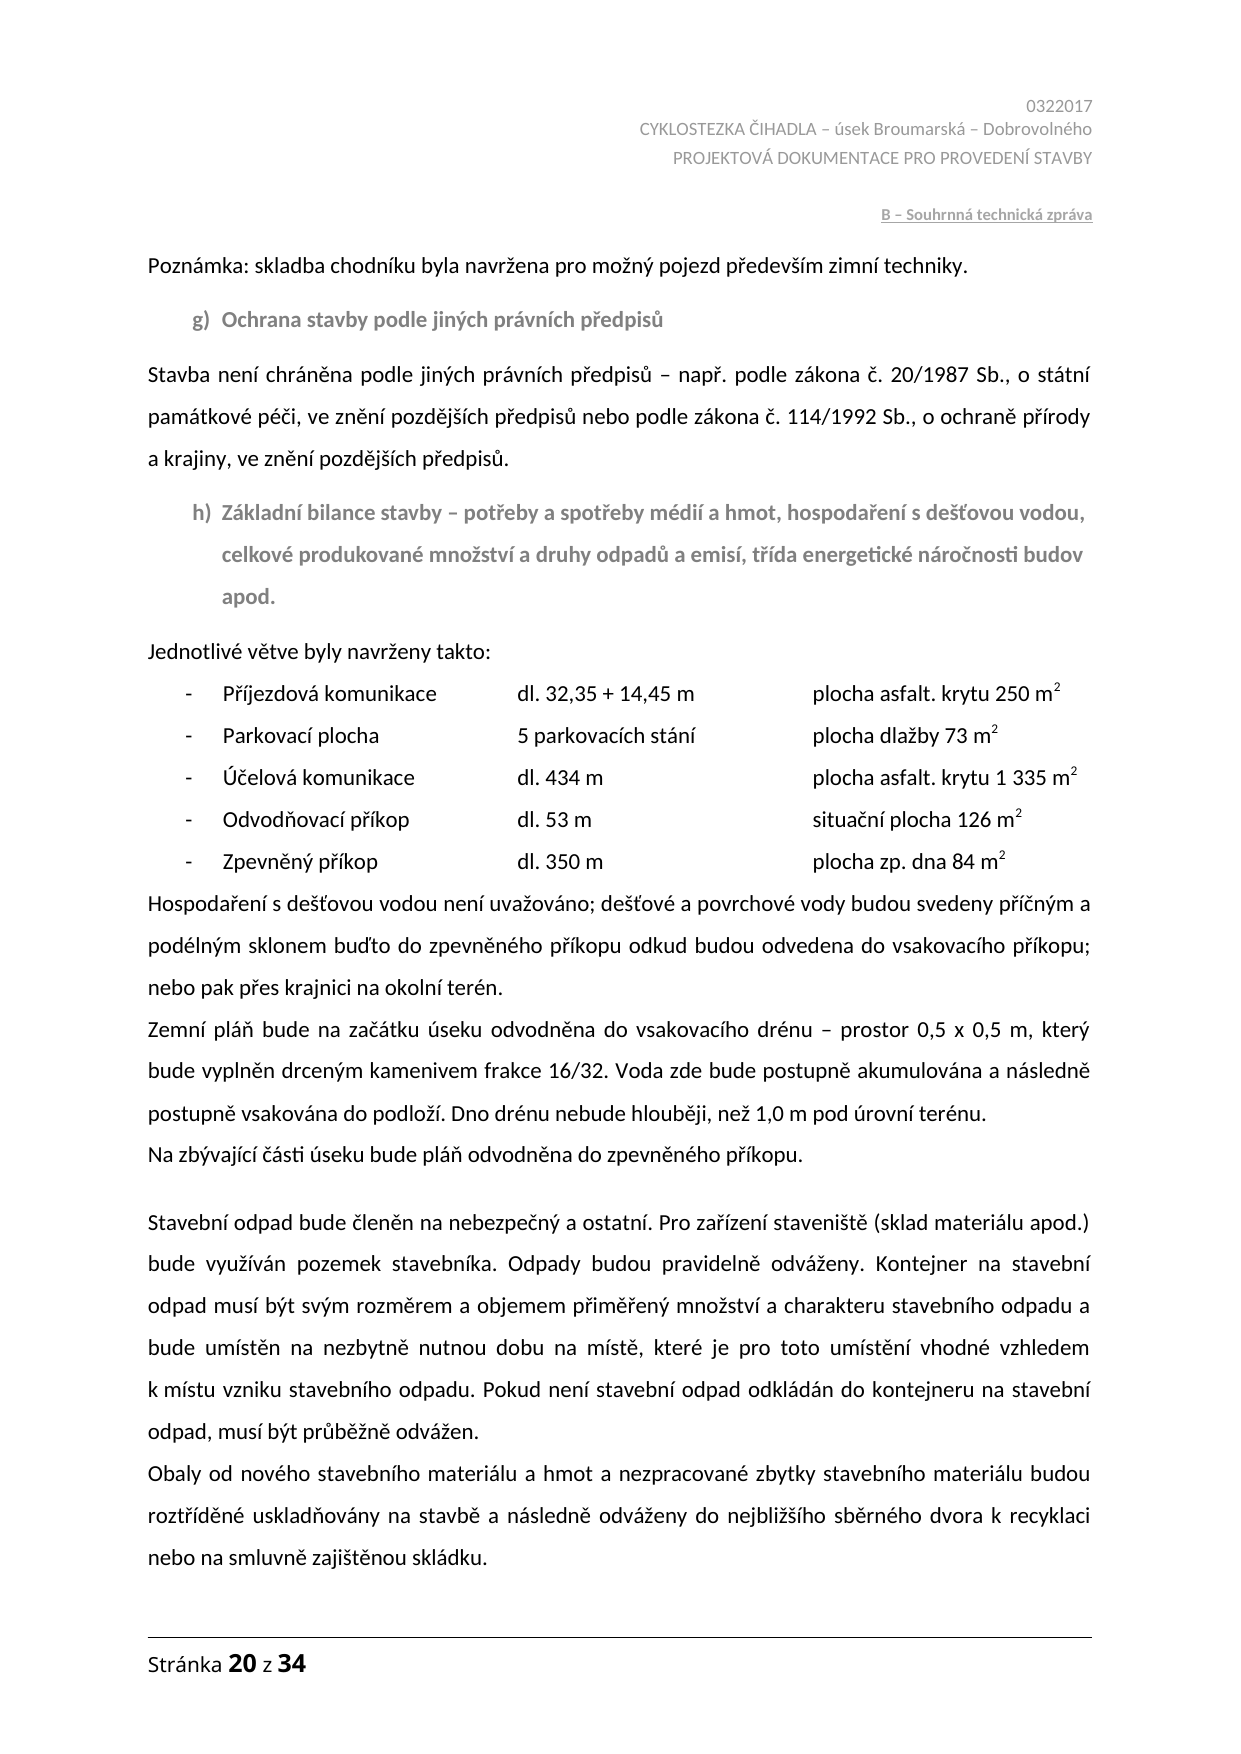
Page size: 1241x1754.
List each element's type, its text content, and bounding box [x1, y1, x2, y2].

text Stavba není chráněna podle jiných právních předpisů – např. podle zákona č. 20/1987 Sb., o státní památkové péči, ve znění pozdějších předpisů nebo podle zákona č. 114/1992 Sb., o ochraně přírody a krajiny, ve znění pozdějších předpisů. [148, 360, 1092, 472]
text Poznámka: skladba chodníku byla navržena pro možný pojezd především zimní techniky. [148, 251, 1092, 279]
subtitle Základní bilance stavby – potřeby a spotřeby médií a hmot, hospodaření s dešťovou vodou, celkové produkované množství a druhy odpadů a emisí, třída energetické náročnosti budov apod. [192, 498, 1092, 610]
text Jednotlivé větve byly navrženy takto: [148, 637, 1092, 665]
list Příjezdová komunikace dl. 32,35 + 14,45 m plocha asfalt. krytu 250 m2 [185, 679, 1092, 707]
list Odvodňovací příkop dl. 53 m situační plocha 126 m2 [185, 805, 1092, 833]
text Zemní pláň bude na začátku úseku odvodněna do vsakovacího drénu – prostor 0,5 x 0,5 m, který bude vyplněn drceným kamenivem frakce 16/32. Voda zde bude postupně akumulována a následně postupně vsakována do podloží. Dno drénu nebude hlouběji, než 1,0 m pod úrovní terénu. [148, 1015, 1092, 1127]
list Zpevněný příkop dl. 350 m plocha zp. dna 84 m2 [185, 847, 1092, 875]
text Obaly od nového stavebního materiálu a hmot a nezpracované zbytky stavebního materiálu budou roztříděné uskladňovány na stavbě a následně odváženy do nejbližšího sběrného dvora k recyklaci nebo na smluvně zajištěnou skládku. [148, 1459, 1092, 1571]
list Parkovací plocha 5 parkovacích stání plocha dlažby 73 m2 [185, 721, 1092, 749]
list Účelová komunikace dl. 434 m plocha asfalt. krytu 1 335 m2 [185, 763, 1092, 791]
text Na zbývající části úseku bude pláň odvodněna do zpevněného příkopu. [148, 1141, 1092, 1169]
text Stavební odpad bude členěn na nebezpečný a ostatní. Pro zařízení staveniště (sklad materiálu apod.) bude využíván pozemek stavebníka. Odpady budou pravidelně odváženy. Kontejner na stavební odpad musí být svým rozměrem a objemem přiměřený množství a charakteru stavebního odpadu a bude umístěn na nezbytně nutnou dobu na místě, které je pro toto umístění vhodné vzhledem k místu vzniku stavebního odpadu. Pokud není stavební odpad odkládán do kontejneru na stavební odpad, musí být průběžně odvážen. [148, 1208, 1092, 1446]
subtitle Ochrana stavby podle jiných právních předpisů [192, 306, 1092, 333]
text Hospodaření s dešťovou vodou není uvažováno; dešťové a povrchové vody budou svedeny příčným a podélným sklonem buďto do zpevněného příkopu odkud budou odvedena do vsakovacího příkopu; nebo pak přes krajnici na okolní terén. [148, 889, 1092, 1001]
